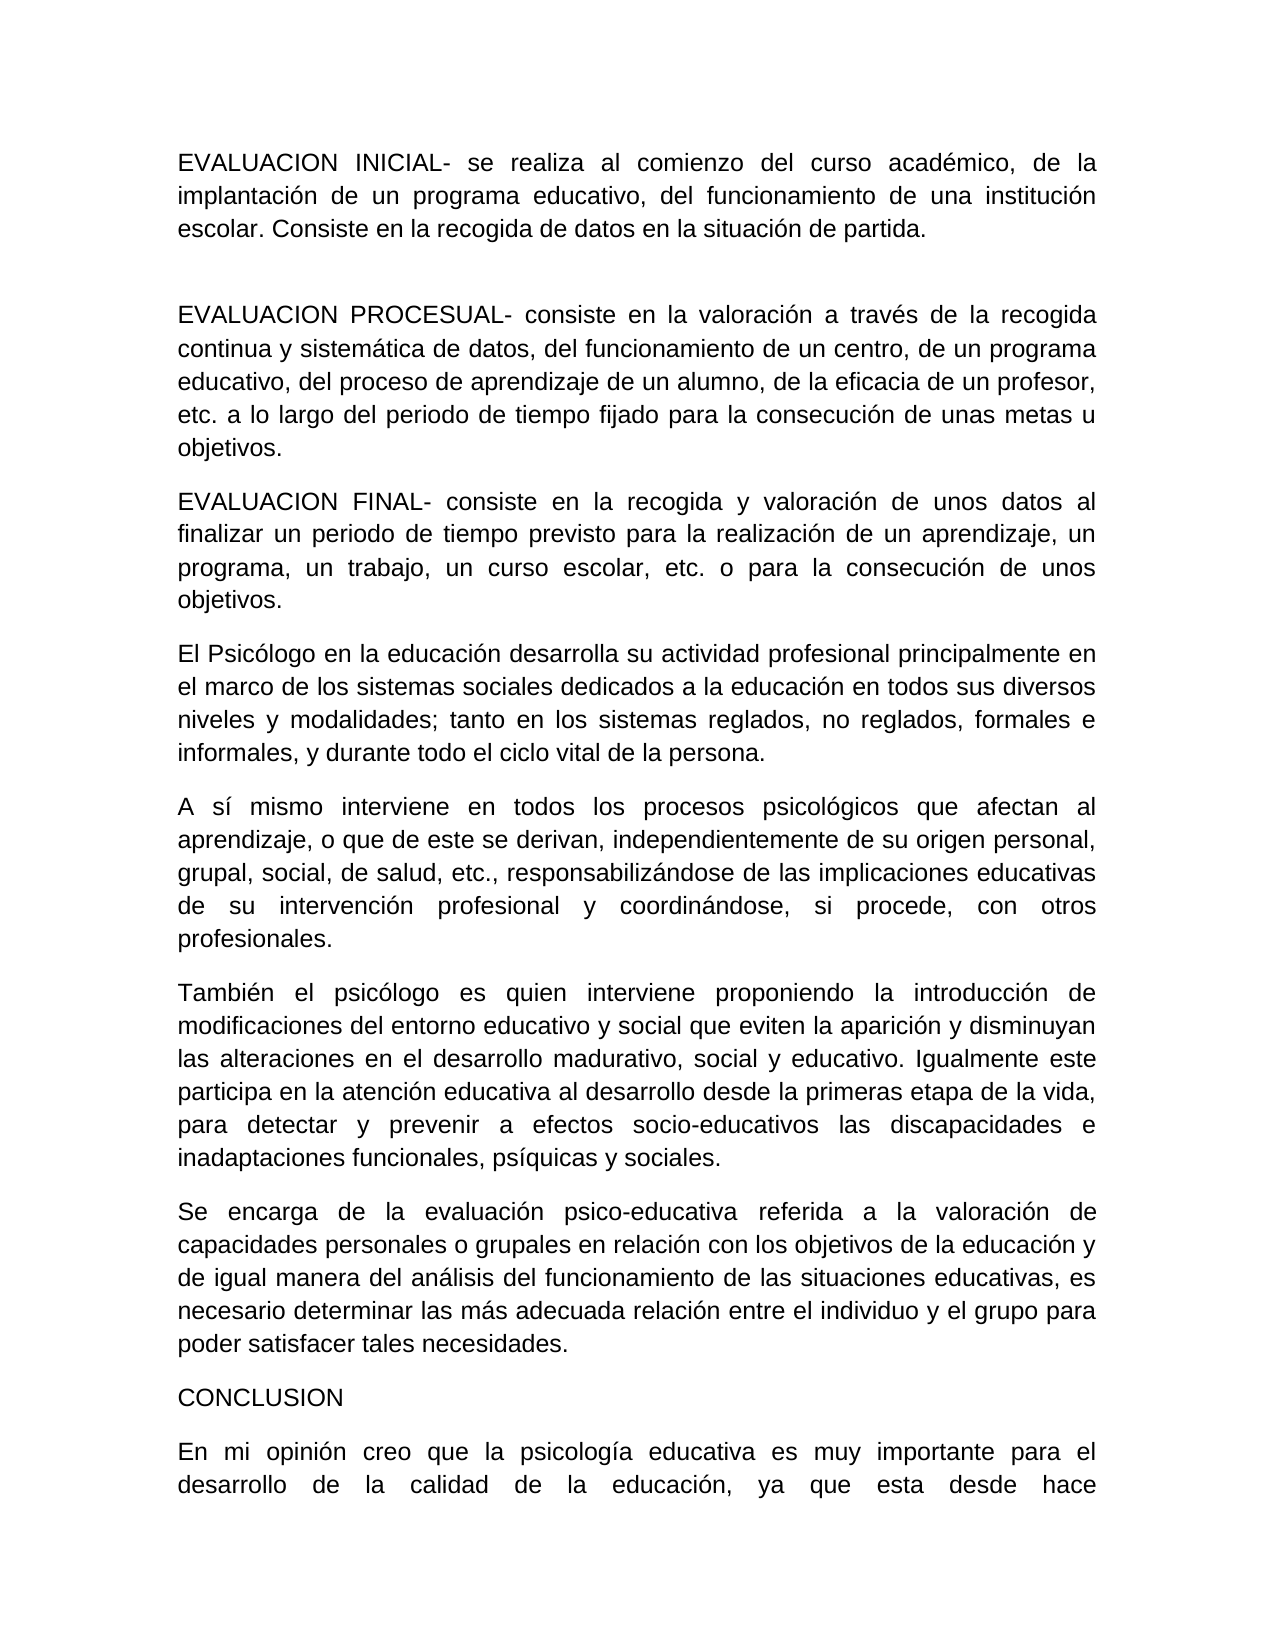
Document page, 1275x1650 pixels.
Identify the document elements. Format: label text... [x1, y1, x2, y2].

text EVALUACION FINAL- consiste en la recogida y valoración de unos datos al finalizar un periodo de tiempo previsto para la realización de un aprendizaje, un programa, un trabajo, un curso escolar, etc. o para la consecución de unos objetivos. [177, 486, 1098, 614]
text El Psicólogo en la educación desarrolla su actividad profesional principalmente en el marco de los sistemas sociales dedicados a la educación en todos sus diversos niveles y modalidades; tanto en los sistemas reglados, no reglados, formales e informales, y durante todo el ciclo vital de la persona. [177, 639, 1098, 767]
text EVALUACION PROCESUAL- consiste en la valoración a través de la recogida continua y sistemática de datos, del funcionamiento de un centro, de un programa educativo, del proceso de aprendizaje de un alumno, de la eficacia de un profesor, etc. a lo largo del periodo de tiempo fijado para la consecución de unas metas u objetivos. [177, 301, 1098, 461]
text CONCLUSION [177, 1383, 1098, 1412]
text EVALUACION INICIAL- se realiza al comienzo del curso académico, de la implantación de un programa educativo, del funcionamiento de una institución escolar. Consiste en la recogida de datos en la situación de partida. [177, 148, 1098, 242]
text También el psicólogo es quien interviene proponiendo la introducción de modificaciones del entorno educativo y social que eviten la aparición y disminuyan las alteraciones en el desarrollo madurativo, social y educativo. Igualmente este participa en la atención educativa al desarrollo desde la primeras etapa de la vida, para detectar y prevenir a efectos socio-educativos las discapacidades e inadaptaciones funcionales, psíquicas y sociales. [177, 978, 1098, 1172]
text A sí mismo interviene en todos los procesos psicológicos que afectan al aprendizaje, o que de este se derivan, independientemente de su origen personal, grupal, social, de salud, etc., responsabilizándose de las implicaciones educativas de su intervención profesional y coordinándose, si procede, con otros profesionales. [177, 792, 1098, 953]
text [177, 1437, 1098, 1499]
text Se encarga de la evaluación psico-educativa referida a la valoración de capacidades personales o grupales en relación con los objetivos de la educación y de igual manera del análisis del funcionamiento de las situaciones educativas, es necesario determinar las más adecuada relación entre el individuo y el grupo para poder satisfacer tales necesidades. [177, 1197, 1098, 1358]
